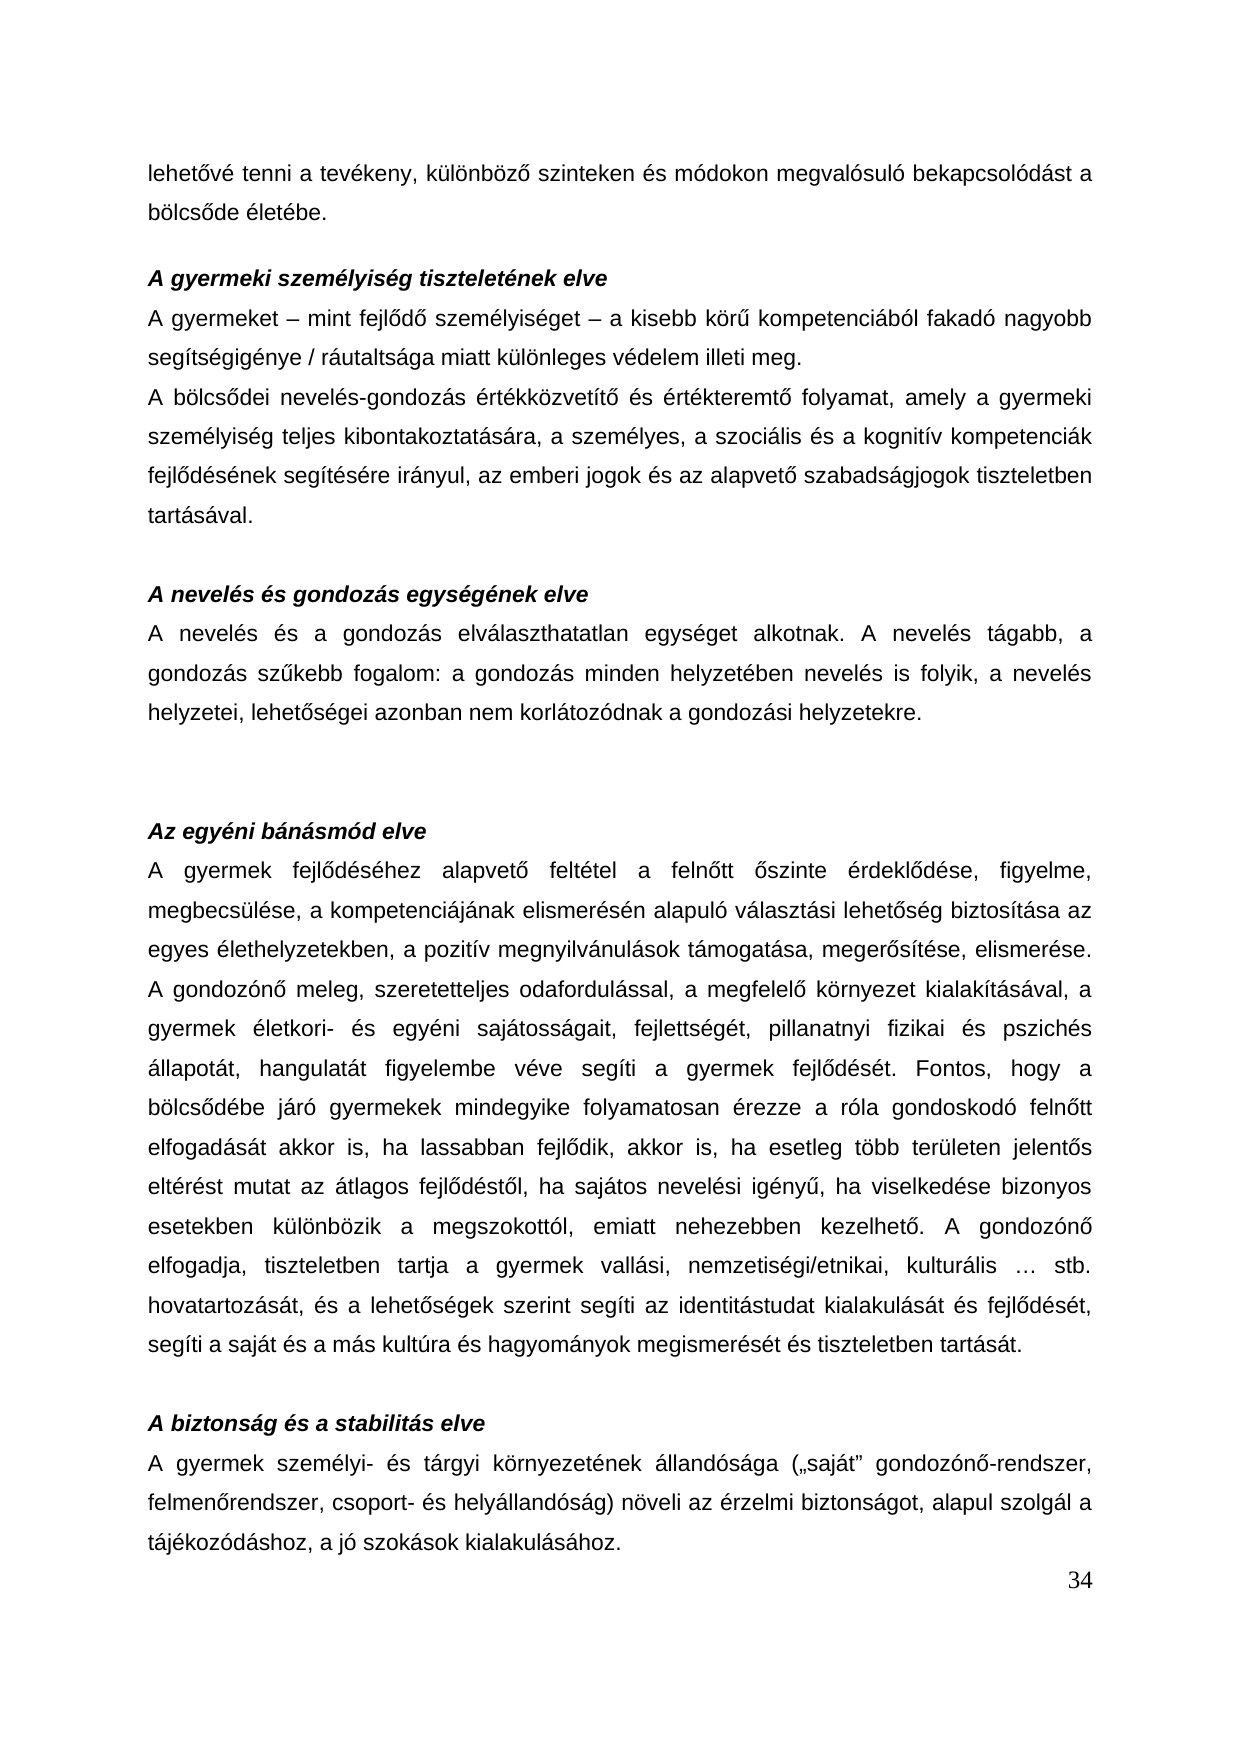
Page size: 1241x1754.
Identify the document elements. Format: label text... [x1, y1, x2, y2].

text A gyermeket – mint fejlődő személyiséget – a kisebb körű kompetenciából fakadó nagyobb segítségigénye / ráutaltsága miatt különleges védelem illeti meg. [148, 304, 1093, 370]
text A biztonság és a stabilitás elve [148, 1410, 1093, 1436]
text A nevelés és a gondozás elválaszthatatlan egységet alkotnak. A nevelés tágabb, a gondozás szűkebb fogalom: a gondozás minden helyzetében nevelés is folyik, a nevelés helyzetei, lehetőségei azonban nem korlátozódnak a gondozási helyzetekre. [148, 620, 1093, 726]
text A nevelés és gondozás egységének elve [148, 581, 1093, 607]
text A gyermek fejlődéséhez alapvető feltétel a felnőtt őszinte érdeklődése, figyelme, megbecsülése, a kompetenciájának elismerésén alapuló választási lehetőség biztosítása az egyes élethelyzetekben, a pozitív megnyilvánulások támogatása, megerősítése, elismerése. A gondozónő meleg, szeretetteljes odafordulással, a megfelelő környezet kialakításával, a gyermek életkori- és egyéni sajátosságait, fejlettségét, pillanatnyi fizikai és pszichés állapotát, hangulatát figyelembe véve segíti a gyermek fejlődését. Fontos, hogy a bölcsődébe járó gyermekek mindegyike folyamatosan érezze a róla gondoskodó felnőtt elfogadását akkor is, ha lassabban fejlődik, akkor is, ha esetleg több területen jelentős eltérést mutat az átlagos fejlődéstől, ha sajátos nevelési igényű, ha viselkedése bizonyos esetekben különbözik a megszokottól, emiatt nehezebben kezelhető. A gondozónő elfogadja, tiszteletben tartja a gyermek vallási, nemzetiségi/etnikai, kulturális … stb. hovatartozását, és a lehetőségek szerint segíti az identitástudat kialakulását és fejlődését, segíti a saját és a más kultúra és hagyományok megismerését és tiszteletben tartását. [148, 857, 1093, 1357]
text Az egyéni bánásmód elve [148, 818, 1093, 844]
text A gyermeki személyiség tiszteletének elve [148, 265, 1093, 291]
text A bölcsődei nevelés-gondozás értékközvetítő és értékteremtő folyamat, amely a gyermeki személyiség teljes kibontakoztatására, a személyes, a szociális és a kognitív kompetenciák fejlődésének segítésére irányul, az emberi jogok és az alapvető szabadságjogok tiszteletben tartásával. [148, 383, 1093, 528]
text A gyermek személyi- és tárgyi környezetének állandósága („saját” gondozónő-rendszer, felmenőrendszer, csoport- és helyállandóság) növeli az érzelmi biztonságot, alapul szolgál a tájékozódáshoz, a jó szokások kialakulásához. [148, 1449, 1093, 1555]
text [148, 160, 1093, 226]
